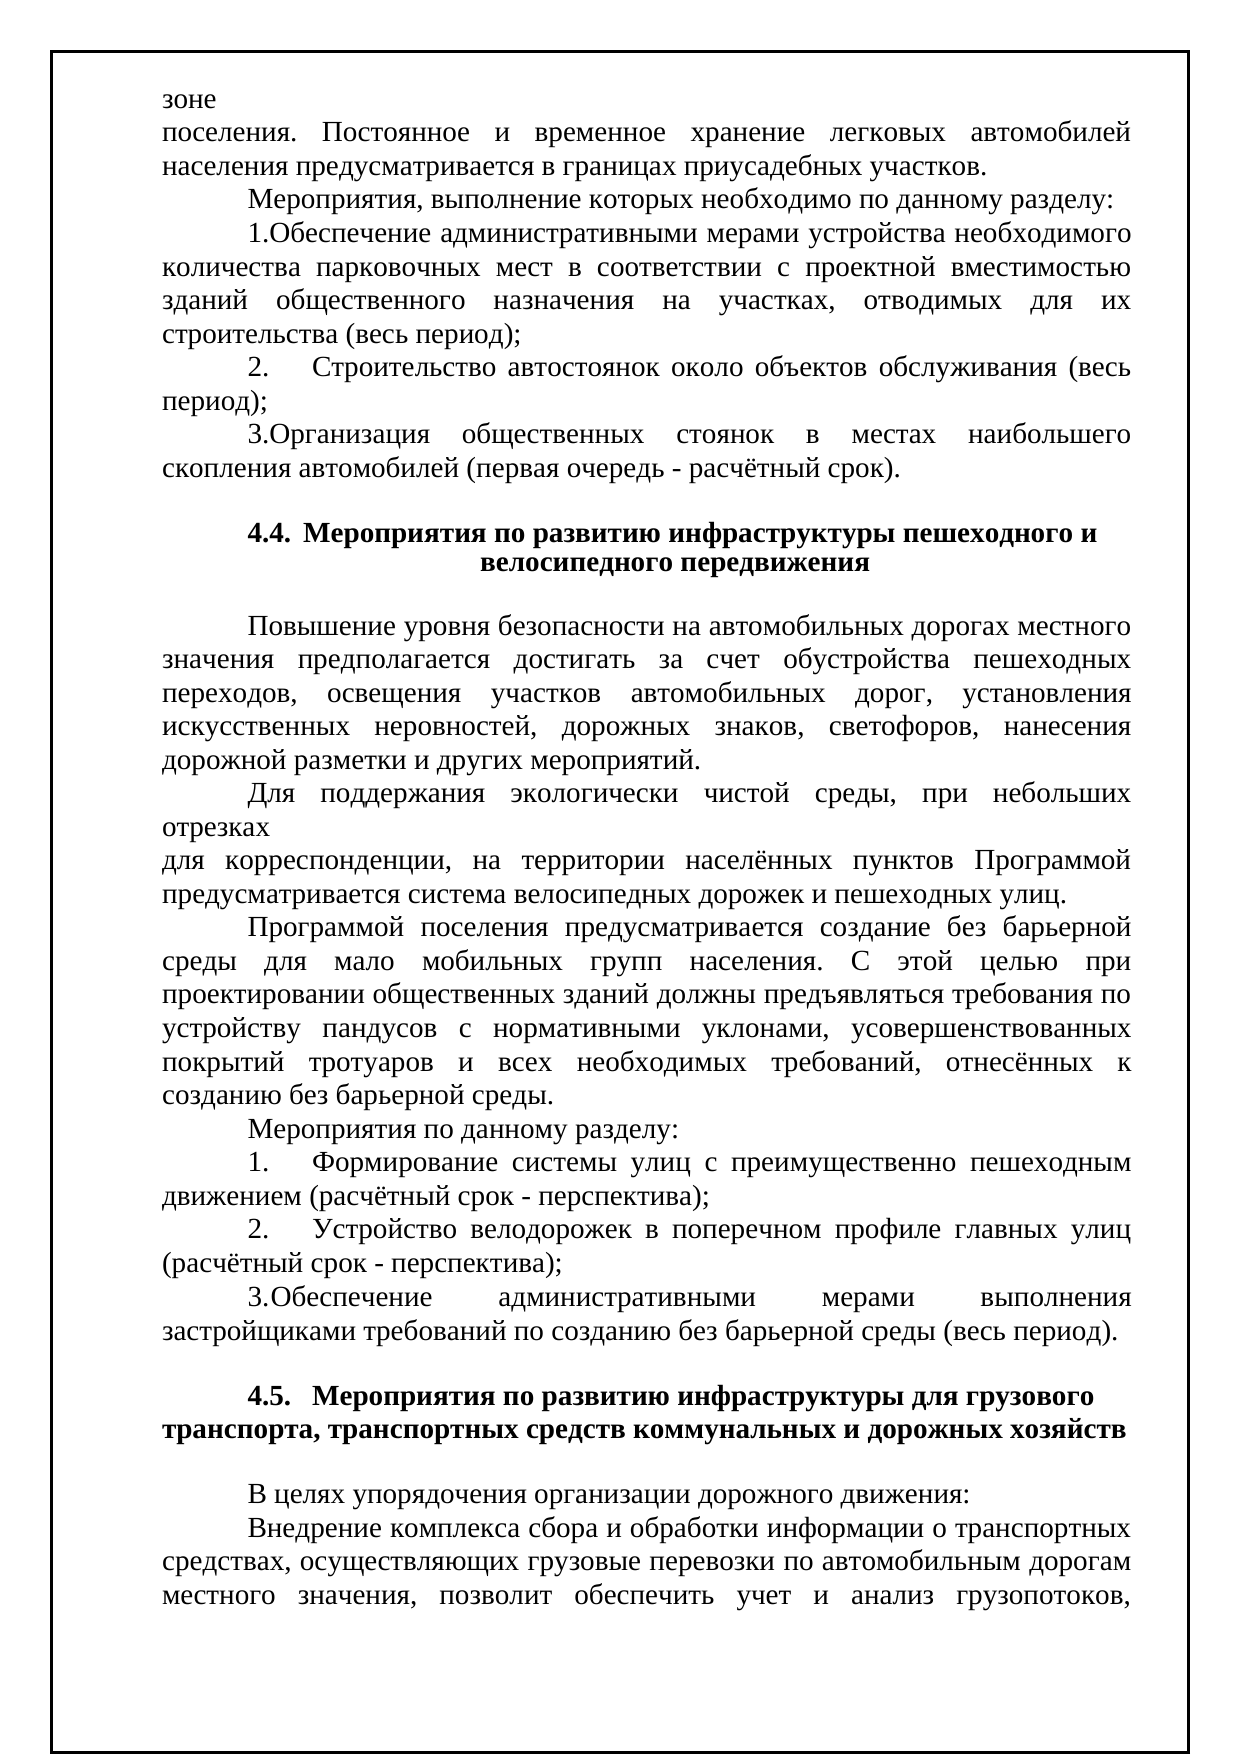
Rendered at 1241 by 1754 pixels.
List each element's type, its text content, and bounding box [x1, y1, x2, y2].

text Программой поселения предусматривается создание без барьерной среды для мало мобильных групп населения. С этой целью при проектировании общественных зданий должны предъявляться требования по устройству пандусов с нормативными уклонами, усовершенствованных покрытий тротуаров и всех необходимых требований, отнесённых к созданию без барьерной среды. [162, 910, 1132, 1111]
list Обеспечение административными мерами выполнения застройщиками требований по созданию без барьерной среды (весь период). [162, 1279, 1132, 1347]
text В целях упорядочения организации дорожного движения: [162, 1477, 1167, 1511]
list Устройство велодорожек в поперечном профиле главных улиц (расчётный срок - перспектива); [162, 1212, 1132, 1279]
list Формирование системы улиц с преимущественно пешеходным движением (расчётный срок - перспектива); [162, 1145, 1132, 1212]
text 3.Организация общественных стоянок в местах наибольшего скопления автомобилей (первая очередь - расчётный срок). [162, 417, 1132, 484]
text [162, 82, 1132, 182]
text велосипедного передвижения [183, 548, 1167, 577]
text Повышение уровня безопасности на автомобильных дорогах местного значения предполагается достигать за счет обустройства пешеходных переходов, освещения участков автомобильных дорог, установления искусственных неровностей, дорожных знаков, светофоров, нанесения дорожной разметки и других мероприятий. [162, 608, 1132, 776]
text 1.Обеспечение административными мерами устройства необходимого количества парковочных мест в соответствии с проектной вместимостью зданий общественного назначения на участках, отводимых для их строительства (весь период); [162, 216, 1132, 350]
text Мероприятия, выполнение которых необходимо по данному разделу: [162, 182, 1167, 216]
text Для поддержания экологически чистой среды, при небольших отрезках для корреспонденции, на территории населённых пунктов Программой предусматривается система велосипедных дорожек и пешеходных улиц. [162, 776, 1132, 910]
text Мероприятия по данному разделу: [162, 1111, 1167, 1145]
list Мероприятия по развитию инфраструктуры пешеходного и [162, 519, 1167, 548]
list Строительство автостоянок около объектов обслуживания (весь период); [162, 350, 1132, 417]
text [162, 1511, 1132, 1611]
list Мероприятия по развитию инфраструктуры для грузового транспорта, транспортных средств коммунальных и дорожных хозяйств [162, 1379, 1167, 1446]
